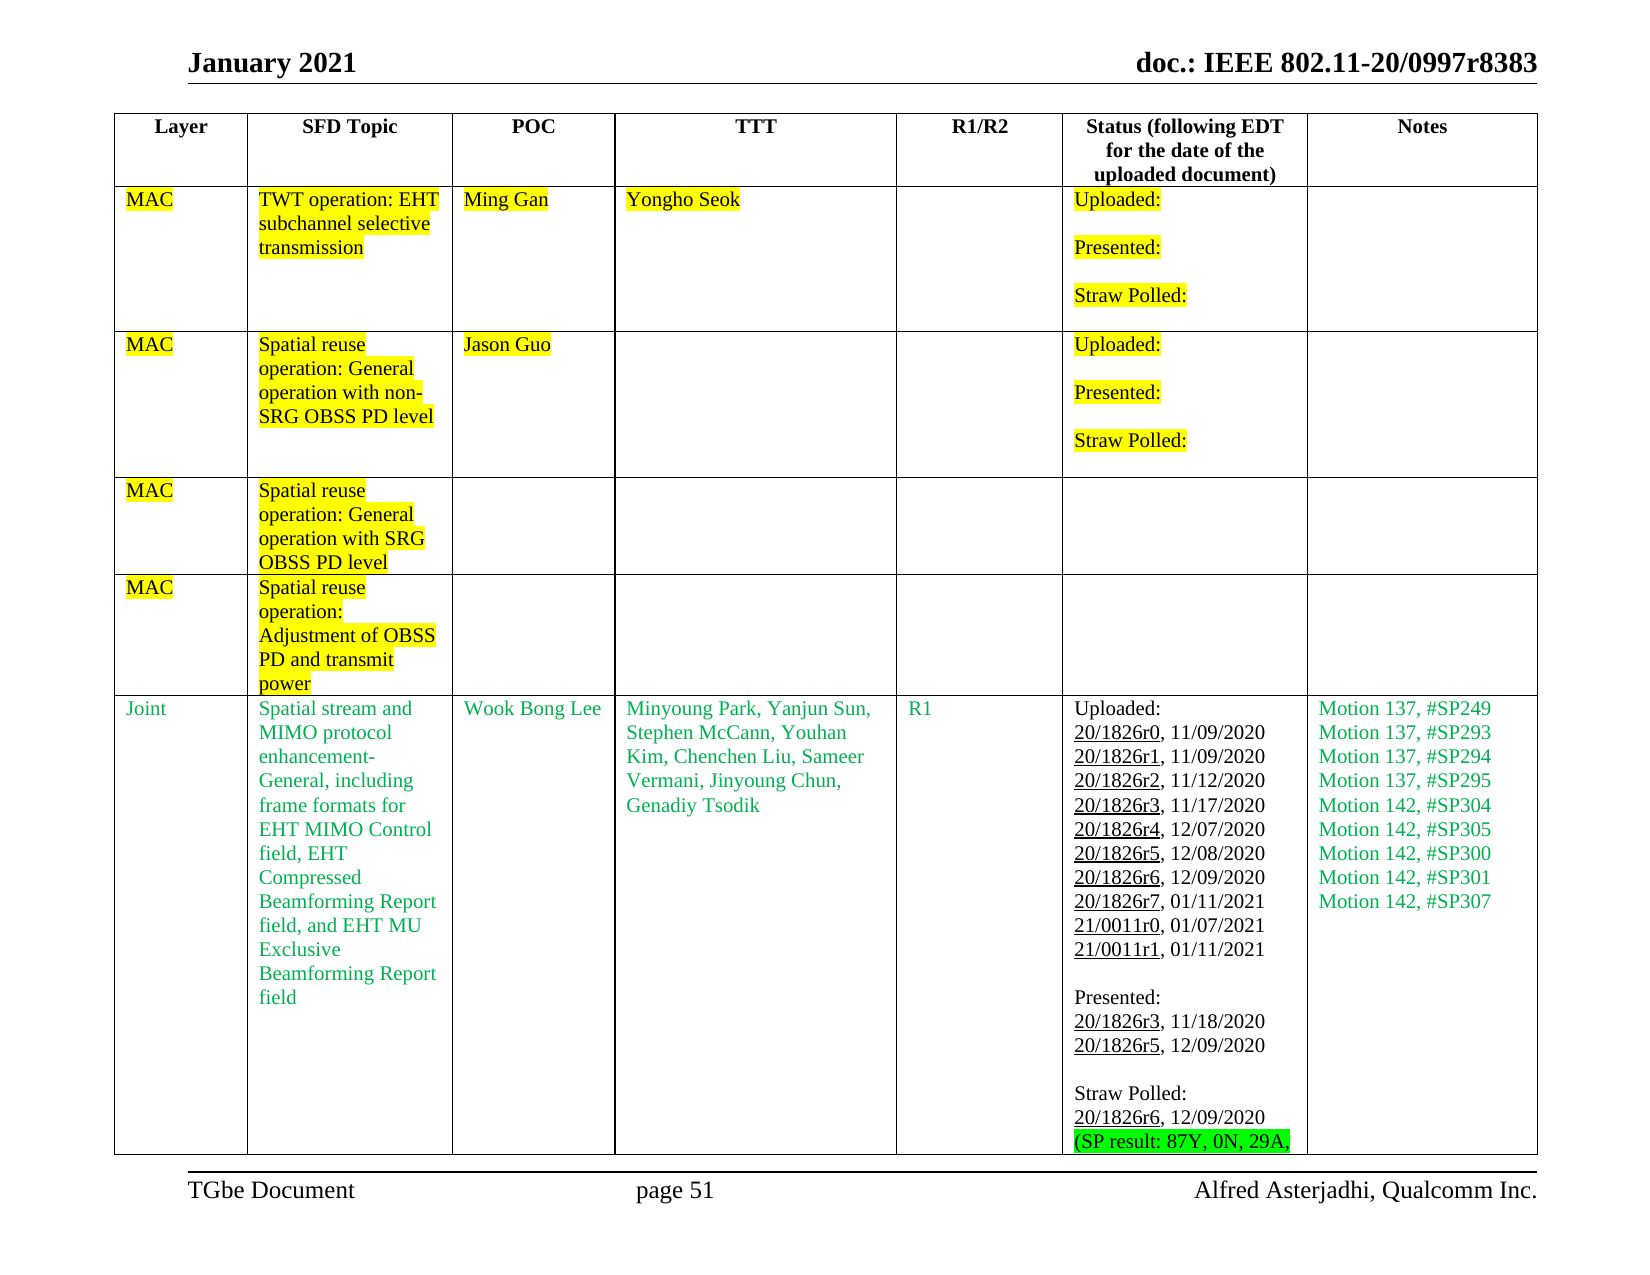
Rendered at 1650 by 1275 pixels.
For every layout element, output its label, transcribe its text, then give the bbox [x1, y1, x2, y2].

table_cell [453, 575, 614, 695]
table_cell Uploaded: Presented: Straw Polled: [1063, 332, 1307, 477]
table_cell TWT operation: EHT subchannel selective transmission [248, 187, 452, 331]
table_cell MAC [115, 332, 247, 477]
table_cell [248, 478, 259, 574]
table_cell [897, 187, 1062, 331]
table_cell MAC [115, 575, 247, 695]
table_header Status (following EDT for the date of the uploaded document) [1063, 114, 1307, 186]
table_cell Spatial reuse operation: General operation with SRG OBSS PD level [366, 478, 452, 574]
table_cell [1063, 478, 1307, 574]
table_header TTT [616, 114, 896, 186]
table_cell Ming Gan [453, 187, 614, 331]
table_cell Yongho Seok [616, 187, 896, 331]
table_cell MAC [115, 478, 247, 574]
table_cell Jason Guo [453, 332, 614, 477]
table_cell [897, 332, 1062, 477]
table_cell Joint [115, 696, 247, 1153]
table_header R1/R2 [897, 114, 1062, 186]
table_cell [1308, 478, 1537, 574]
table_cell Wook Bong Lee [453, 696, 614, 1153]
table_cell [616, 478, 896, 574]
table_header Notes [1308, 114, 1537, 186]
table_cell [897, 575, 1062, 695]
table_cell Spatial reuse operation: Adjustment of OBSS PD and transmit power [311, 575, 452, 695]
table_cell MAC [115, 187, 247, 331]
table_header Layer [115, 114, 247, 186]
table_cell [453, 478, 614, 574]
table_cell [1308, 575, 1537, 695]
table_cell Uploaded: Presented: Straw Polled: [1063, 187, 1307, 331]
table_cell [616, 575, 896, 695]
table_cell [1308, 187, 1537, 331]
table_header POC [453, 114, 614, 186]
table_cell R1 [897, 696, 1062, 1153]
table_cell Spatial reuse operation: General operation with non-SRG OBSS PD level [248, 332, 452, 477]
table_cell Minyoung Park, Yanjun Sun, Stephen McCann, Youhan Kim, Chenchen Liu, Sameer Vermani, Jinyoung Chun, Genadiy Tsodik [616, 696, 896, 1153]
table_header SFD Topic [248, 114, 452, 186]
table_cell [1063, 575, 1307, 695]
table_cell [616, 332, 896, 477]
table_cell [897, 478, 1062, 574]
table_cell [1308, 332, 1537, 477]
